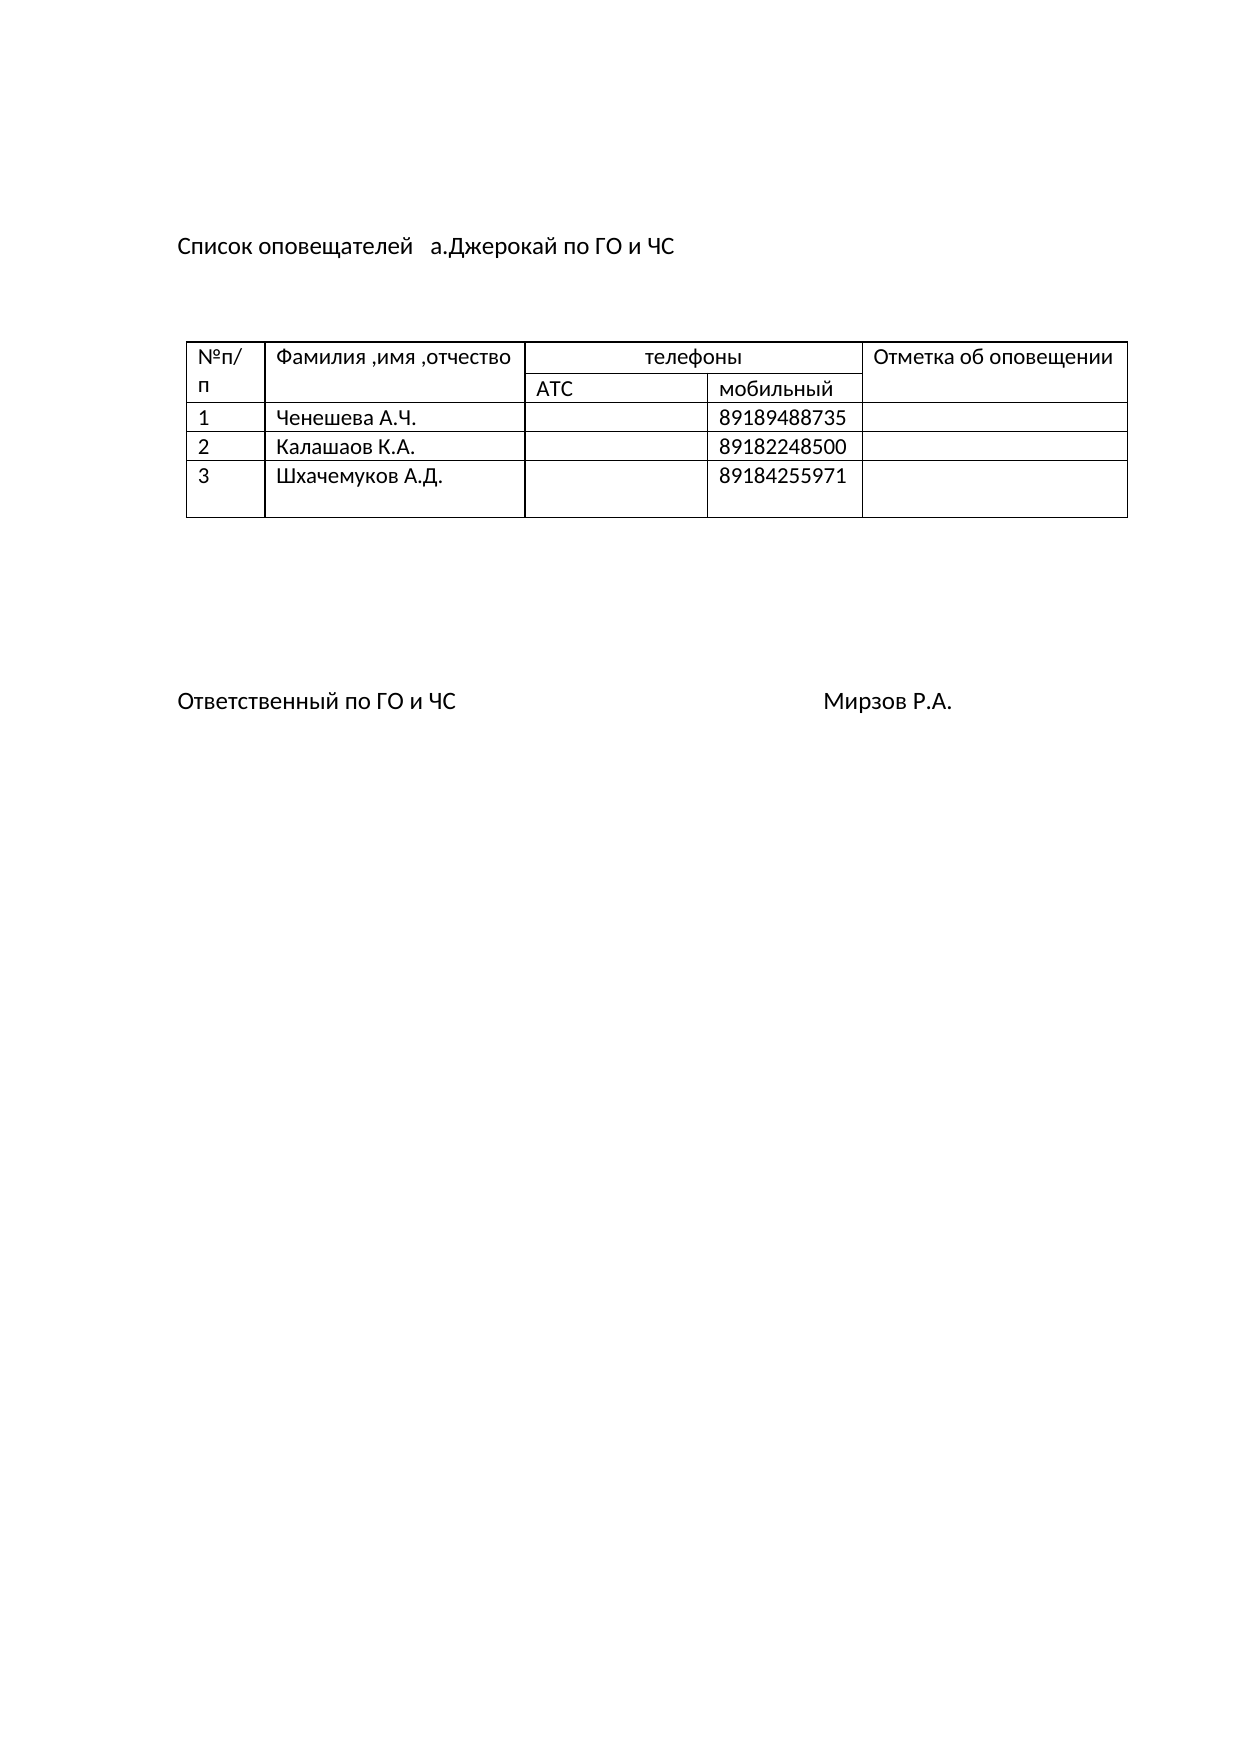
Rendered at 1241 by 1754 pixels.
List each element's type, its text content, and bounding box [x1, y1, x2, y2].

table_cell 89184255971 [708, 461, 862, 517]
table_cell Калашаов К.А. [266, 432, 524, 460]
table_cell [863, 461, 1127, 517]
table_header №п/п [187, 343, 264, 402]
table_cell [526, 403, 707, 431]
text Список оповещателей а.Джерокай по ГО и ЧС [177, 230, 1152, 260]
table_cell 2 [187, 432, 264, 460]
table_cell 89189488735 [708, 403, 862, 431]
table_header телефоны [526, 343, 862, 373]
table_header Фамилия ,имя ,отчество [266, 343, 524, 402]
table_cell 3 [187, 461, 264, 517]
table_cell АТС [526, 374, 707, 402]
table_cell [526, 461, 707, 517]
table_cell 1 [187, 403, 264, 431]
table_cell [863, 432, 1127, 460]
table_cell Ченешева А.Ч. [266, 403, 524, 431]
table_cell Шхачемуков А.Д. [266, 461, 524, 517]
table_cell [863, 403, 1127, 431]
table_cell [526, 432, 707, 460]
table_cell 89182248500 [708, 432, 862, 460]
table_header Отметка об оповещении [863, 343, 1127, 402]
table_cell мобильный [708, 374, 862, 402]
text Ответственный по ГО и ЧС Мирзов Р.А. [177, 686, 1152, 716]
